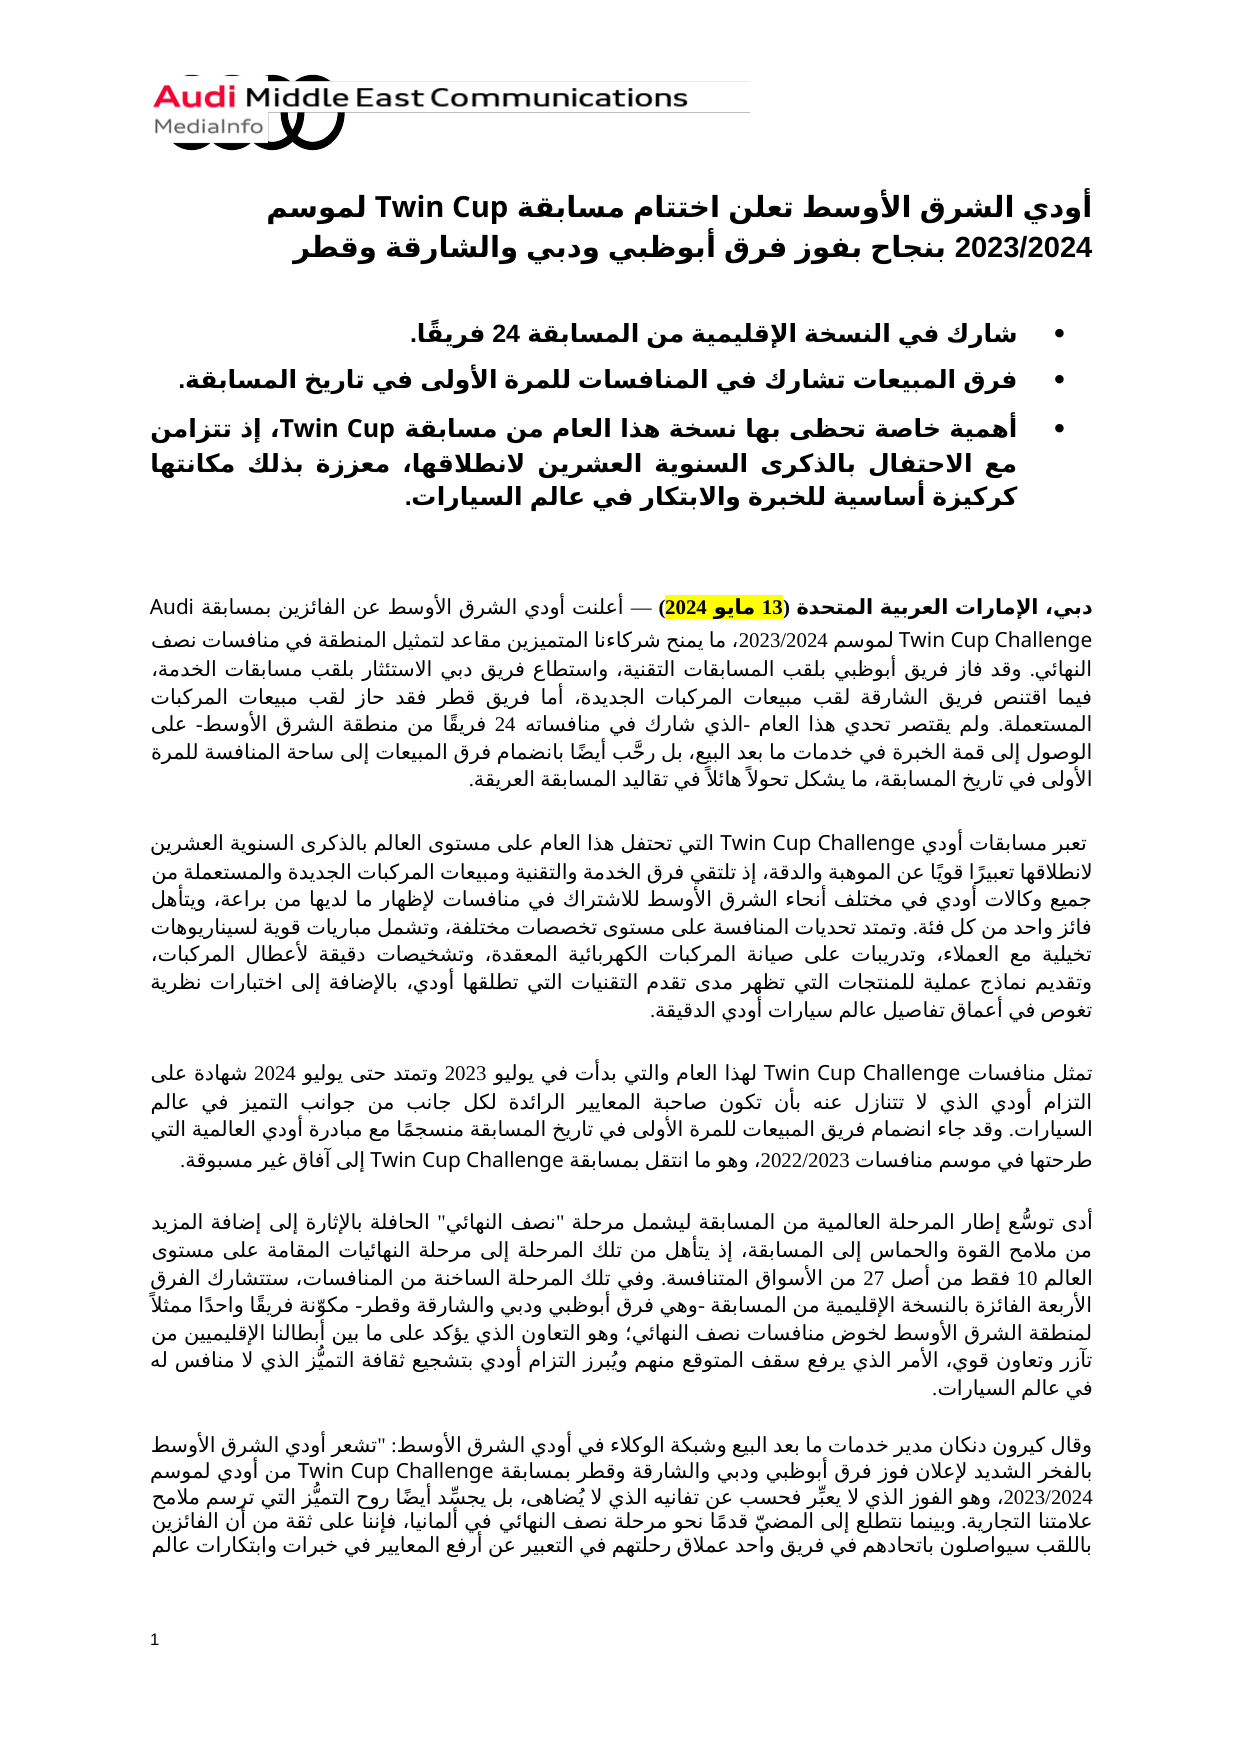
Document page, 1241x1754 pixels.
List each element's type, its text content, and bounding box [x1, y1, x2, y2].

text أهمية خاصة تحظى بها نسخة هذا العام من مسابقة Twin Cup، إذ تتزامن مع الاحتفال بالذكرى السنوية العشرين لانطلاقها، معززة بذلك مكانتها كركيزة أساسية للخبرة والابتكار في عالم السيارات. [150, 410, 1055, 510]
text فرق المبيعات تشارك في المنافسات للمرة الأولى في تاريخ المسابقة. [150, 365, 1055, 393]
text تعبر مسابقات أودي Twin Cup Challenge التي تحتفل هذا العام على مستوى العالم بالذكرى السنوية العشرين لانطلاقها تعبيرًا قويًا عن الموهبة والدقة، إذ تلتقي فرق الخدمة والتقنية ومبيعات المركبات الجديدة والمستعملة من جميع وكالات أودي في مختلف أنحاء الشرق الأوسط للاشتراك في منافسات لإظهار ما لديها من براعة، ويتأهل فائز واحد من كل فئة. وتمتد تحديات المنافسة على مستوى تخصصات مختلفة، وتشمل مباريات قوية لسيناريوهات تخيلية مع العملاء، وتدريبات على صيانة المركبات الكهربائية المعقدة، وتشخيصات دقيقة لأعطال المركبات، وتقديم نماذج عملية للمنتجات التي تظهر مدى تقدم التقنيات التي تطلقها أودي، بالإضافة إلى اختبارات نظرية تغوص في أعماق تفاصيل عالم سيارات أودي الدقيقة. [150, 828, 1093, 1022]
text تمثل منافسات Twin Cup Challenge لهذا العام والتي بدأت في يوليو 2023 وتمتد حتى يوليو 2024 شهادة على التزام أودي الذي لا تتنازل عنه بأن تكون صاحبة المعايير الرائدة لكل جانب من جوانب التميز في عالم السيارات. وقد جاء انضمام فريق المبيعات للمرة الأولى في تاريخ المسابقة منسجمًا مع مبادرة أودي العالمية التي طرحتها في موسم منافسات 2022/2023، وهو ما انتقل بمسابقة Twin Cup Challenge إلى آفاق غير مسبوقة. [150, 1058, 1093, 1173]
text أدى توسُّع إطار المرحلة العالمية من المسابقة ليشمل مرحلة "نصف النهائي" الحافلة بالإثارة إلى إضافة المزيد من ملامح القوة والحماس إلى المسابقة، إذ يتأهل من تلك المرحلة إلى مرحلة النهائيات المقامة على مستوى العالم 10 فقط من أصل 27 من الأسواق المتنافسة. وفي تلك المرحلة الساخنة من المنافسات، ستتشارك الفرق الأربعة الفائزة بالنسخة الإقليمية من المسابقة -وهي فرق أبوظبي ودبي والشارقة وقطر- مكوّنة فريقًا واحدًا ممثلاً لمنطقة الشرق الأوسط لخوض منافسات نصف النهائي؛ وهو التعاون الذي يؤكد على ما بين أبطالنا الإقليميين من تآزر وتعاون قوي، الأمر الذي يرفع سقف المتوقع منهم ويُبرز التزام أودي بتشجيع ثقافة التميُّز الذي لا منافس له في عالم السيارات. [150, 1210, 1093, 1400]
text أودي الشرق الأوسط تعلن اختتام مسابقة Twin Cup لموسم 2023/2024 بنجاح بفوز فرق أبوظبي ودبي والشارقة وقطر [148, 186, 1093, 264]
text شارك في النسخة الإقليمية من المسابقة 24 فريقًا. [150, 319, 1055, 348]
picture [150, 75, 750, 143]
